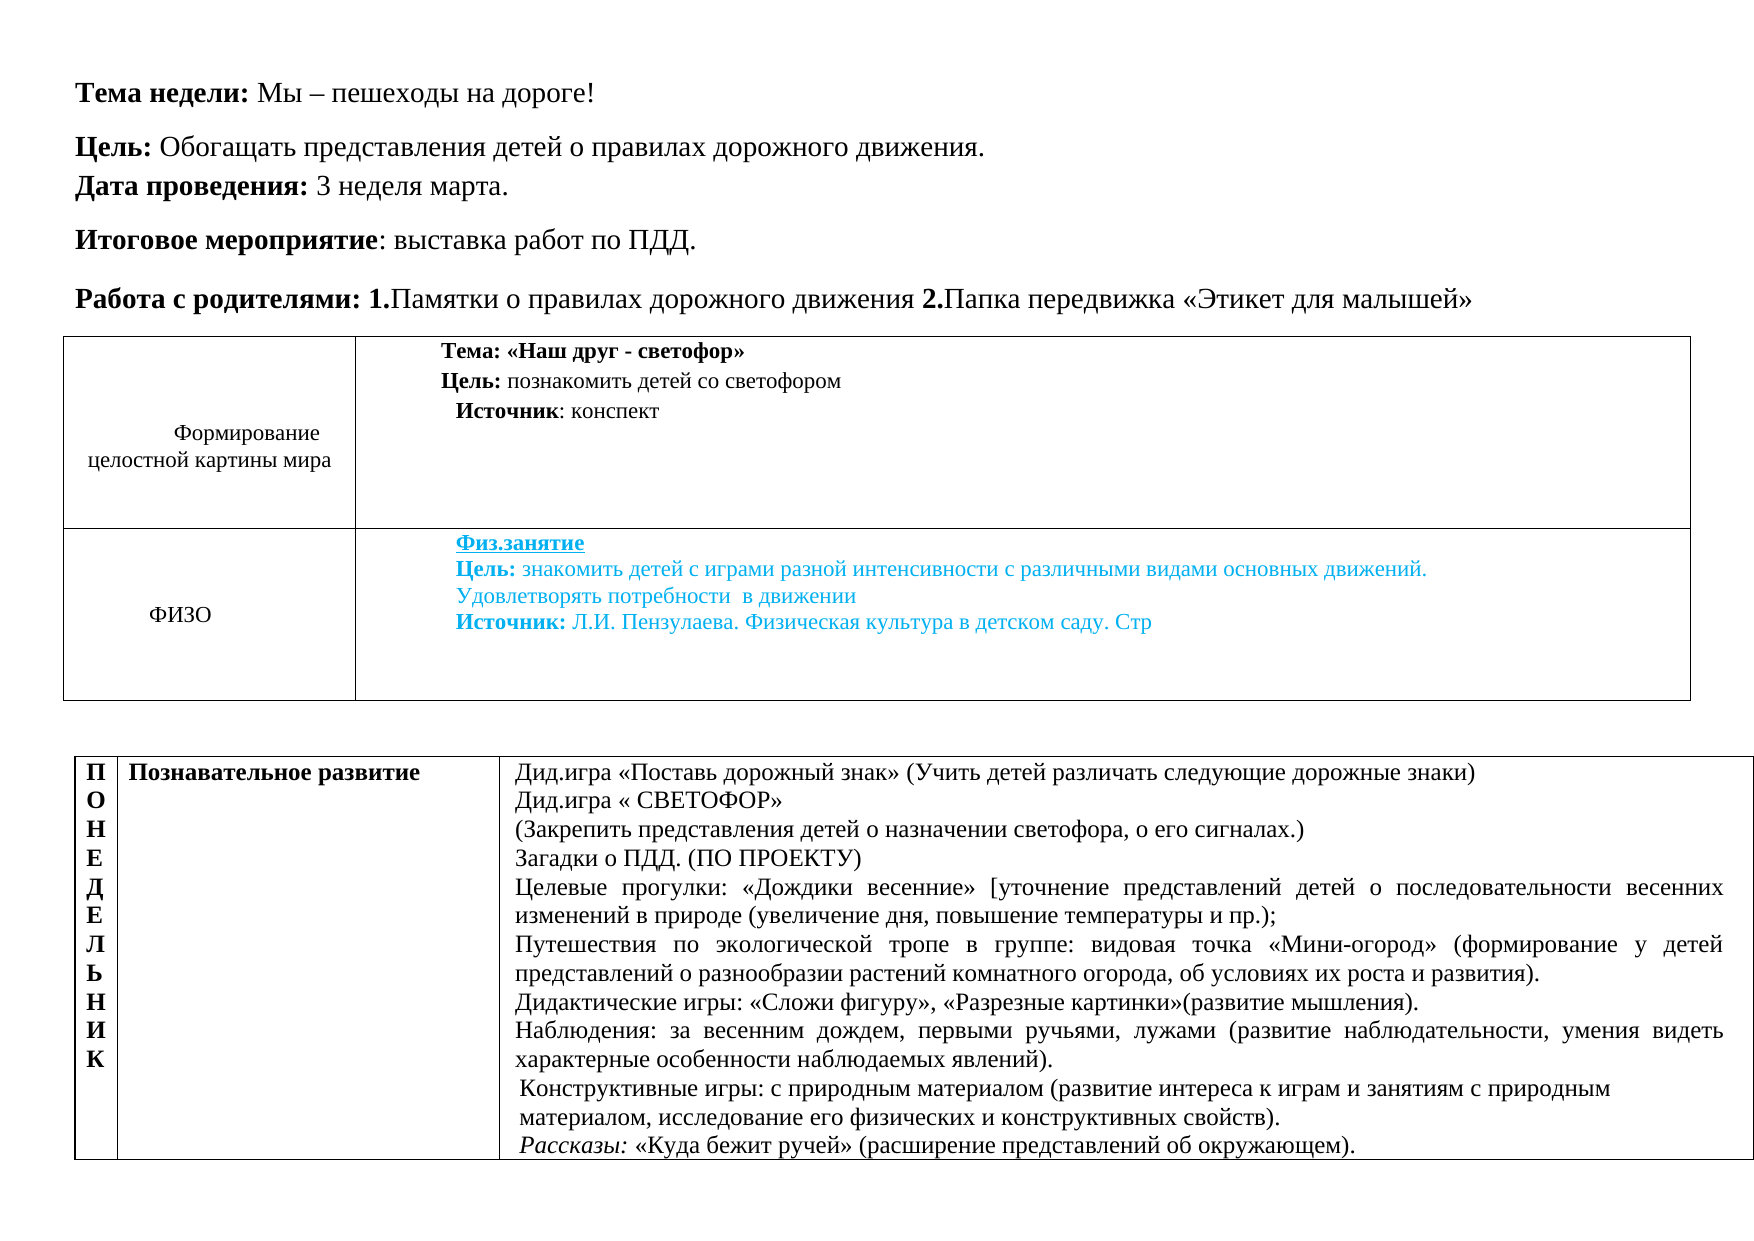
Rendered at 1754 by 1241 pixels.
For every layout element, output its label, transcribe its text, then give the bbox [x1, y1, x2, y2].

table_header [118, 757, 499, 1159]
table_cell ФИЗО [64, 529, 355, 700]
table_header Тема: «Наш друг - светофор» Цель: познакомить детей со светофором Источник: конспект [356, 337, 1690, 528]
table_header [76, 757, 117, 1159]
picture [599, 617, 604, 625]
list Цель: Обогащать представления детей о правилах дорожного движения. [75, 129, 1679, 163]
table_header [500, 757, 1753, 1159]
table_cell Физ.занятие Цель: знакомить детей с играми разной интенсивности с различными видами основных движений. Удовлетворять потребности в движении Источник: Л.И. Пензулаева. Физическая культура в детском саду. Стр [356, 529, 1690, 700]
text Итоговое мероприятие: выставка работ по ПДД. [75, 222, 1679, 256]
picture [760, 592, 766, 601]
text Дата проведения: 3 неделя марта. [75, 168, 1679, 201]
text Работа с родителями: 1.Памятки о правилах дорожного движения 2.Папка передвижка «Этикет для малышей» [75, 282, 1679, 315]
table_header Формирование целостной картины мира [64, 337, 355, 528]
text Тема недели: Мы – пешеходы на дороге! [75, 75, 1679, 108]
